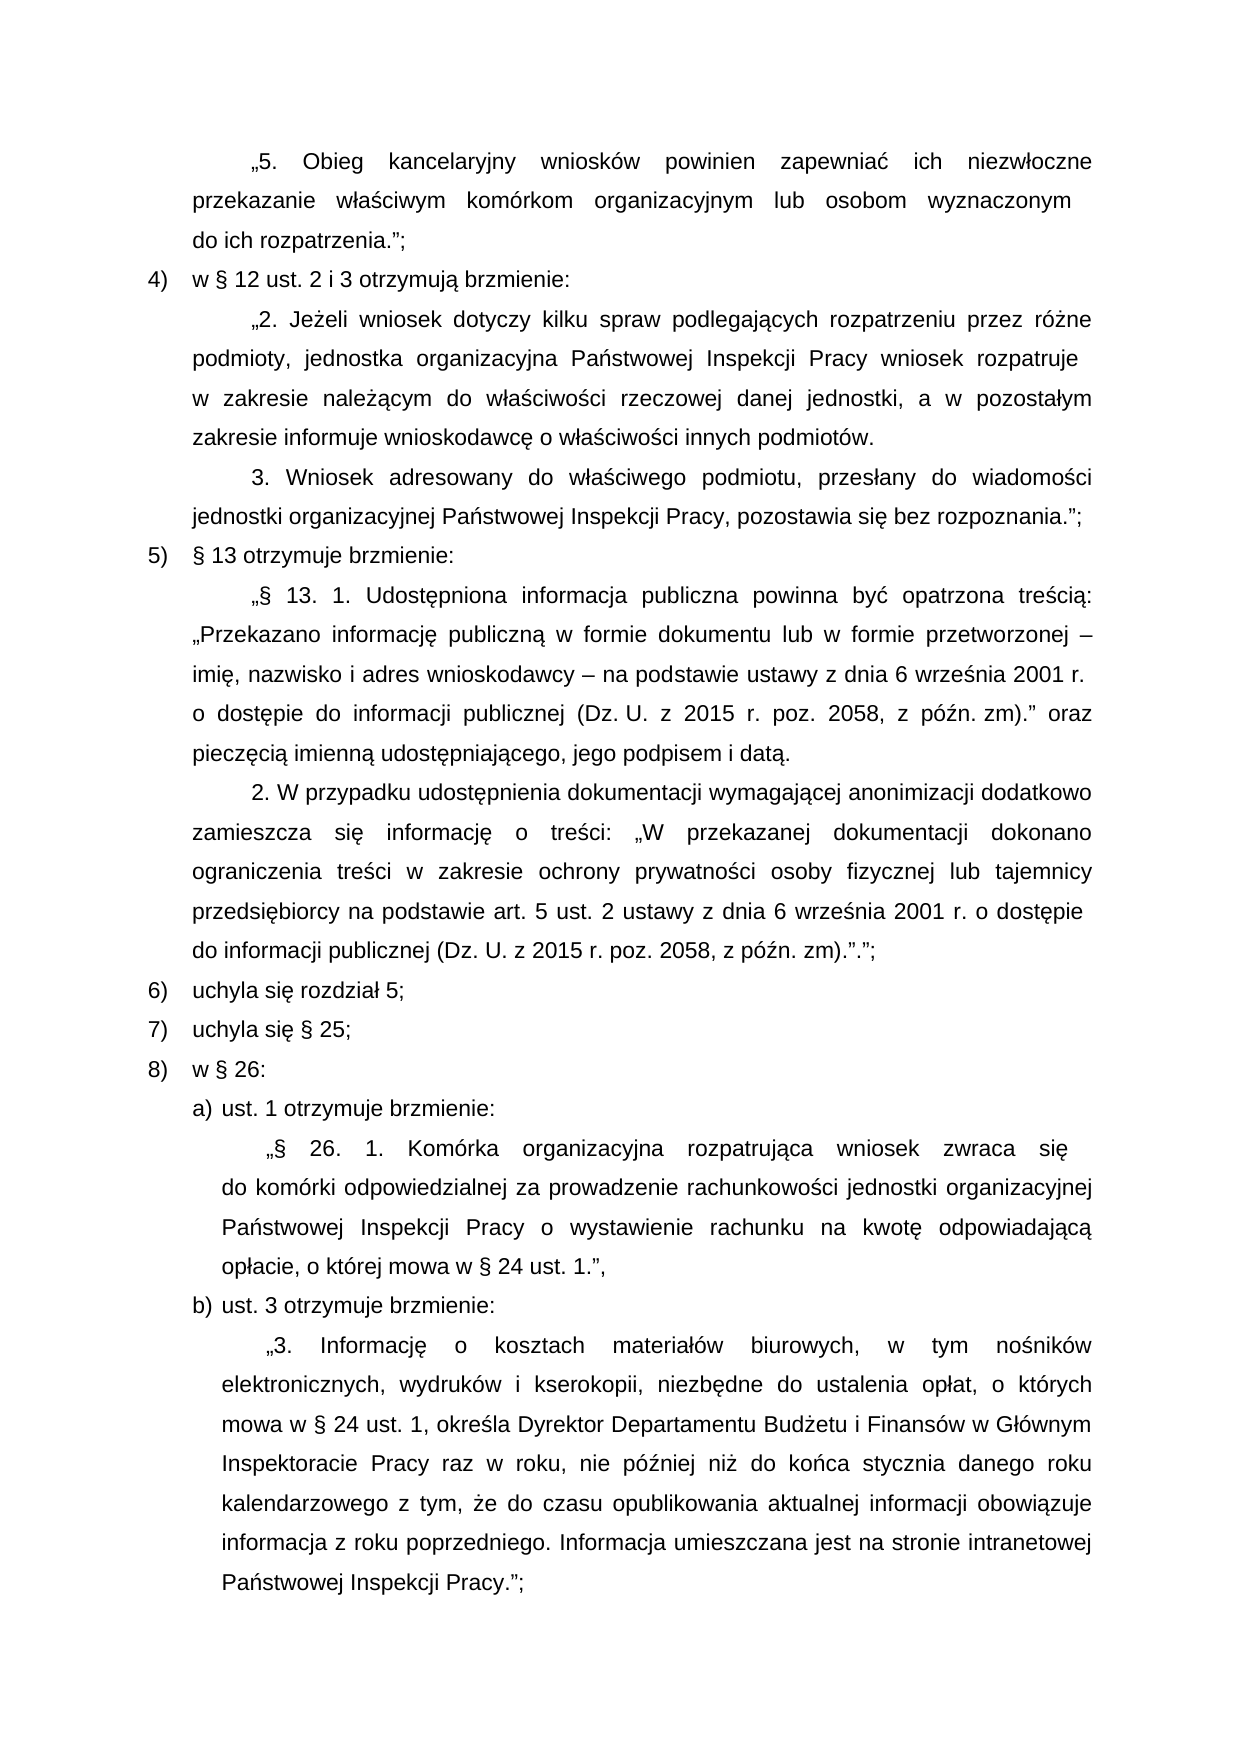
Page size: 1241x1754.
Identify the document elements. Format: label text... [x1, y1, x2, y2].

list „5. Obieg kancelaryjny wniosków powinien zapewniać ich niezwłoczne przekazanie właściwym komórkom organizacyjnym lub osobom wyznaczonym do ich rozpatrzenia.”; [192, 148, 1093, 253]
list „3. Informację o kosztach materiałów biurowych, w tym nośników elektronicznych, wydruków i kserokopii, niezbędne do ustalenia opłat, o których mowa w § 24 ust. 1, określa Dyrektor Departamentu Budżetu i Finansów w Głównym Inspektoracie Pracy raz w roku, nie później niż do końca stycznia danego roku kalendarzowego z tym, że do czasu opublikowania aktualnej informacji obowiązuje informacja z roku poprzedniego. Informacja umieszczana jest na stronie intranetowej Państwowej Inspekcji Pracy.”; [221, 1332, 1093, 1595]
text 3. Wniosek adresowany do właściwego podmiotu, przesłany do wiadomości jednostki organizacyjnej Państwowej Inspekcji Pracy, pozostawia się bez rozpoznania.”; [192, 463, 1093, 529]
list ust. 3 otrzymuje brzmienie: [192, 1292, 1093, 1319]
list 2. W przypadku udostępnienia dokumentacji wymagającej anonimizacji dodatkowo zamieszcza się informację o treści: „W przekazanej dokumentacji dokonano ograniczenia treści w zakresie ochrony prywatności osoby fizycznej lub tajemnicy przedsiębiorcy na podstawie art. 5 ust. 2 ustawy z dnia 6 września 2001 r. o dostępie do informacji publicznej (Dz. U. z 2015 r. poz. 2058, z późn. zm).”.”; [192, 779, 1093, 963]
list „§ 13. 1. Udostępniona informacja publiczna powinna być opatrzona treścią: „Przekazano informację publiczną w formie dokumentu lub w formie przetworzonej – imię, nazwisko i adres wnioskodawcy – na podstawie ustawy z dnia 6 września 2001 r. o dostępie do informacji publicznej (Dz. U. z 2015 r. poz. 2058, z późn. zm).” oraz pieczęcią imienną udostępniającego, jego podpisem i datą. [192, 582, 1093, 766]
list „§ 26. 1. Komórka organizacyjna rozpatrująca wniosek zwraca się do komórki odpowiedzialnej za prowadzenie rachunkowości jednostki organizacyjnej Państwowej Inspekcji Pracy o wystawienie rachunku na kwotę odpowiadającą opłacie, o której mowa w § 24 ust. 1.”, [221, 1134, 1093, 1279]
list § 13 otrzymuje brzmienie: [148, 542, 1093, 569]
list uchyla się § 25; [148, 1016, 1093, 1042]
list uchyla się rozdział 5; [148, 977, 1093, 1003]
list w § 26: [148, 1056, 1093, 1082]
list w § 12 ust. 2 i 3 otrzymują brzmienie: [148, 266, 1093, 292]
list ust. 1 otrzymuje brzmienie: [192, 1095, 1093, 1121]
text „2. Jeżeli wniosek dotyczy kilku spraw podlegających rozpatrzeniu przez różne podmioty, jednostka organizacyjna Państwowej Inspekcji Pracy wniosek rozpatruje w zakresie należącym do właściwości rzeczowej danej jednostki, a w pozostałym zakresie informuje wnioskodawcę o właściwości innych podmiotów. [192, 306, 1093, 450]
